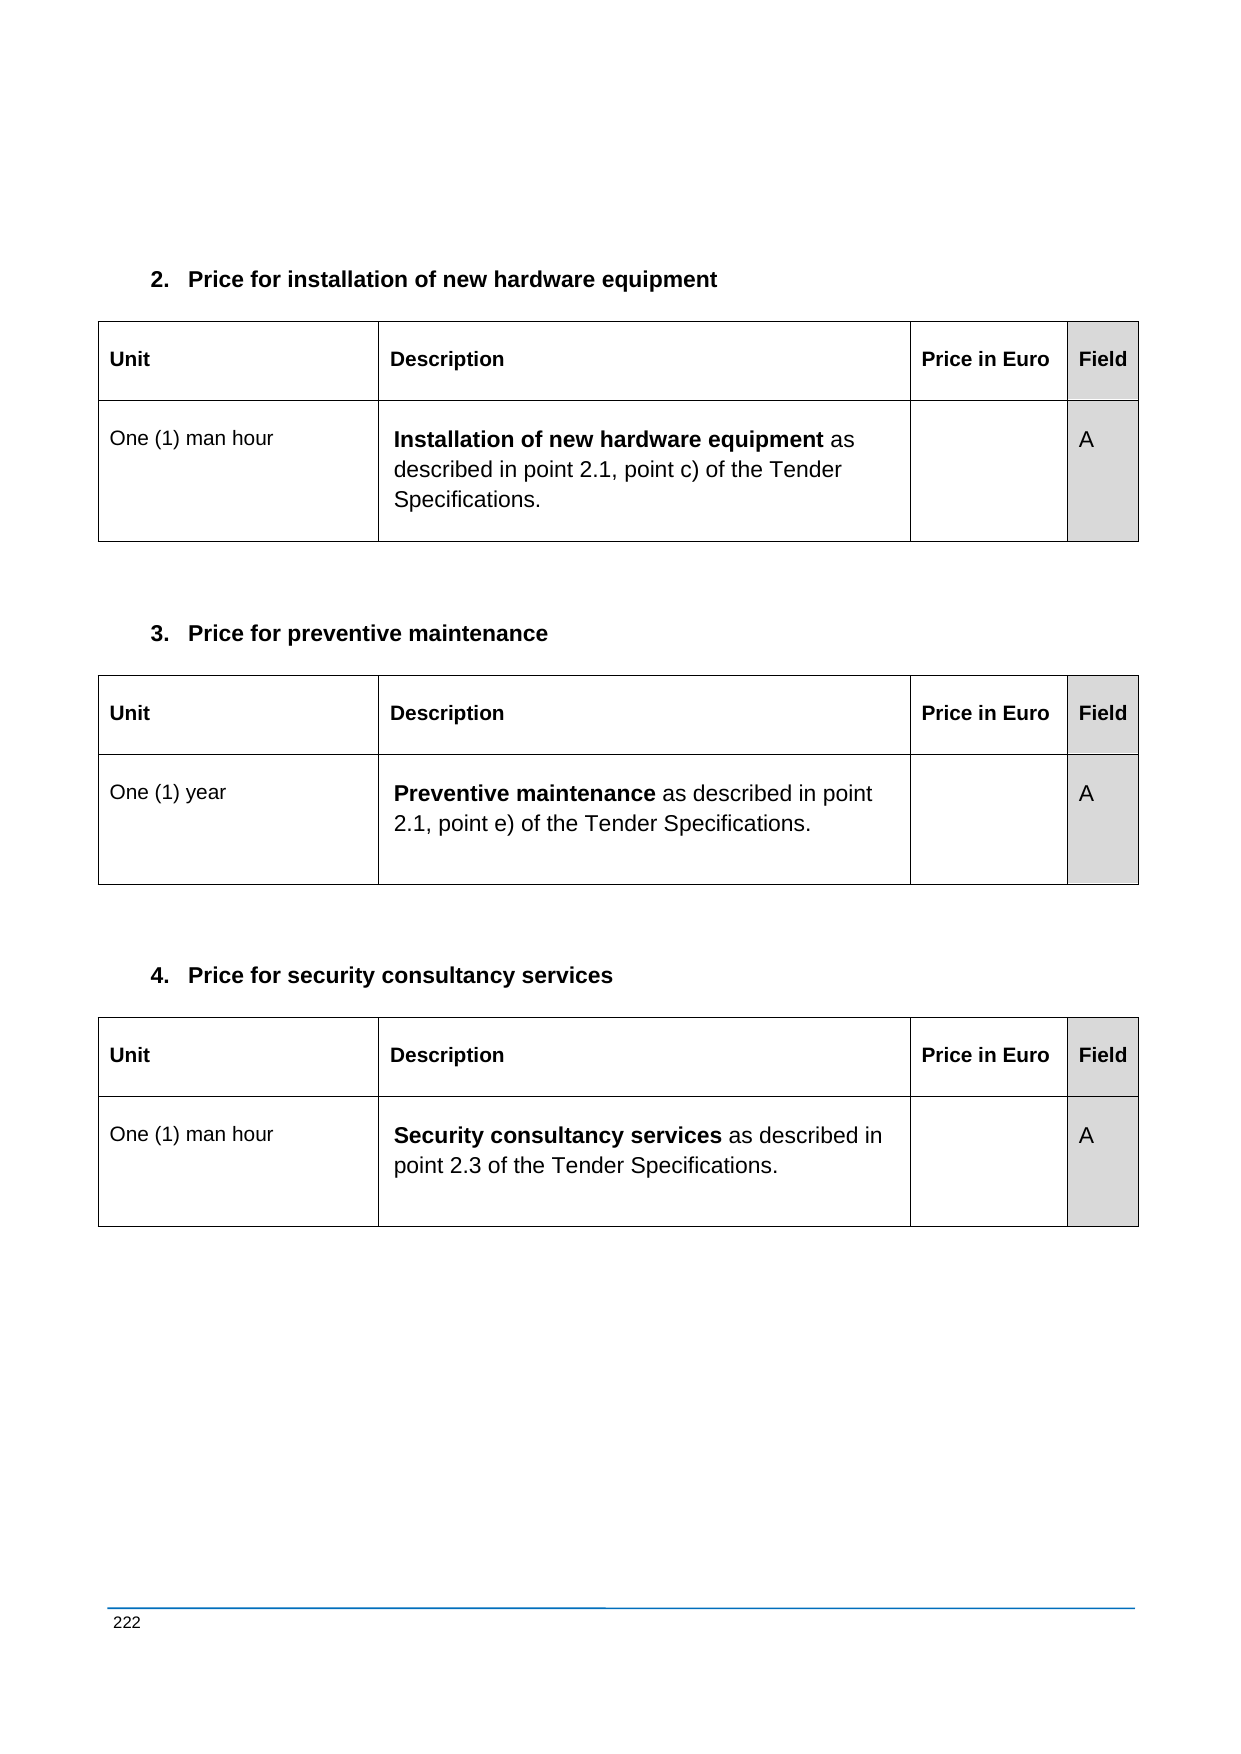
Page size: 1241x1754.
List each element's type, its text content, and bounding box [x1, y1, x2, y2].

table_cell [911, 755, 1067, 883]
table_header Price in Euro [911, 676, 1067, 753]
table_header Description [379, 1018, 910, 1096]
table_header Price in Euro [911, 322, 1067, 399]
table_header Field [1068, 676, 1138, 753]
table_cell Installation of new hardware equipment as described in point 2.1, point c) of the Tender Specifications. [379, 401, 910, 541]
table_header Description [379, 322, 910, 399]
table_header Description [379, 676, 910, 753]
subtitle Price for installation of new hardware equipment [150, 266, 1127, 292]
table_header Field [1068, 1018, 1138, 1096]
table_header Field [1068, 322, 1138, 399]
table_cell One (1) man hour [99, 401, 378, 541]
table_header Price in Euro [911, 1018, 1067, 1096]
table_header Unit [99, 1018, 378, 1096]
table_cell [911, 1097, 1067, 1226]
table_cell A [1068, 401, 1138, 541]
table_cell Preventive maintenance as described in point 2.1, point e) of the Tender Specifications. [379, 755, 910, 883]
table_cell One (1) man hour [99, 1097, 378, 1226]
table_cell A [1068, 755, 1138, 883]
table_cell [911, 401, 1067, 541]
table_cell A [1068, 1097, 1138, 1226]
table_cell One (1) year [99, 755, 378, 883]
subtitle Price for security consultancy services [150, 962, 1127, 988]
table_header Unit [99, 322, 378, 399]
subtitle Price for preventive maintenance [150, 620, 1127, 646]
table_cell Security consultancy services as described in point 2.3 of the Tender Specifications. [379, 1097, 910, 1226]
table_header Unit [99, 676, 378, 753]
